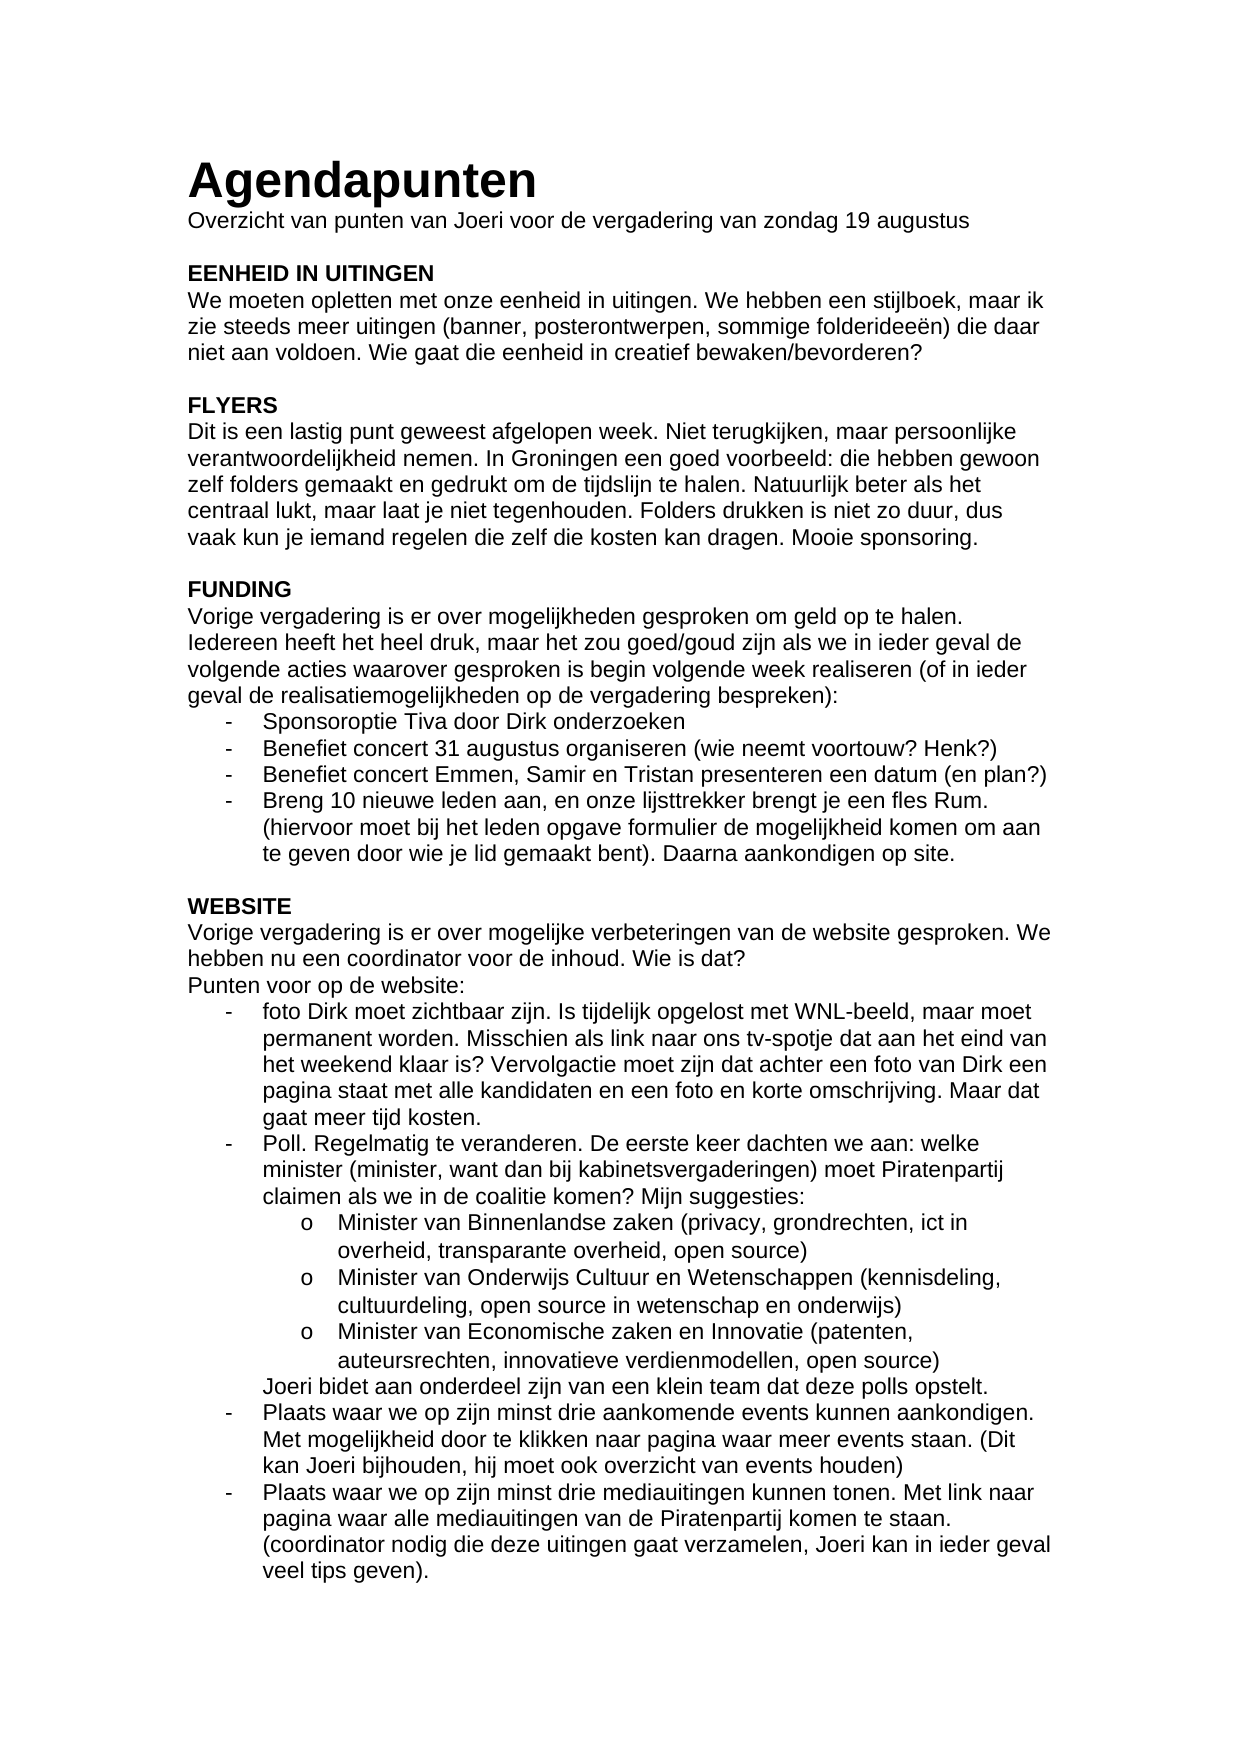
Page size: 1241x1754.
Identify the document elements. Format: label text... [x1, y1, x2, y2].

list Plaats waar we op zijn minst drie aankomende events kunnen aankondigen. Met mogelijkheid door te klikken naar pagina waar meer events staan. (Dit kan Joeri bijhouden, hij moet ook overzicht van events houden) [225, 1399, 1053, 1478]
list foto Dirk moet zichtbaar zijn. Is tijdelijk opgelost met WNL-beeld, maar moet permanent worden. Misschien als link naar ons tv-spotje dat aan het eind van het weekend klaar is? Vervolgactie moet zijn dat achter een foto van Dirk een pagina staat met alle kandidaten en een foto en korte omschrijving. Maar dat gaat meer tijd kosten. [225, 998, 1053, 1130]
list Poll. Regelmatig te veranderen. De eerste keer dachten we aan: welke minister (minister, want dan bij kabinetsvergaderingen) moet Piratenpartij claimen als we in de coalitie komen? Mijn suggesties: [225, 1130, 1053, 1209]
text FLYERS [187, 392, 1053, 418]
list Plaats waar we op zijn minst drie mediauitingen kunnen tonen. Met link naar pagina waar alle mediauitingen van de Piratenpartij komen te staan. (coordinator nodig die deze uitingen gaat verzamelen, Joeri kan in ieder geval veel tips geven). [225, 1478, 1053, 1584]
text Agendapunten [187, 150, 1053, 207]
text Vorige vergadering is er over mogelijkheden gesproken om geld op te halen. Iedereen heeft het heel druk, maar het zou goed/goud zijn als we in ieder geval de volgende acties waarover gesproken is begin volgende week realiseren (of in ieder geval de realisatiemogelijkheden op de vergadering bespreken): [187, 603, 1053, 708]
text WEBSITE [187, 893, 1053, 919]
list Benefiet concert Emmen, Samir en Tristan presenteren een datum (en plan?) [225, 761, 1053, 787]
text Vorige vergadering is er over mogelijke verbeteringen van de website gesproken. We hebben nu een coordinator voor de inhoud. Wie is dat? [187, 919, 1053, 972]
text We moeten opletten met onze eenheid in uitingen. We hebben een stijlboek, maar ik zie steeds meer uitingen (banner, posterontwerpen, sommige folderideeën) die daar niet aan voldoen. Wie gaat die eenheid in creatief bewaken/bevorderen? [187, 287, 1053, 366]
text Overzicht van punten van Joeri voor de vergadering van zondag 19 augustus [187, 207, 1053, 234]
text Dit is een lastig punt geweest afgelopen week. Niet terugkijken, maar persoonlijke verantwoordelijkheid nemen. In Groningen een goed voorbeeld: die hebben gewoon zelf folders gemaakt en gedrukt om de tijdslijn te halen. Natuurlijk beter als het centraal lukt, maar laat je niet tegenhouden. Folders drukken is niet zo duur, dus vaak kun je iemand regelen die zelf die kosten kan dragen. Mooie sponsoring. [187, 418, 1053, 550]
list Sponsoroptie Tiva door Dirk onderzoeken [225, 708, 1053, 734]
list Benefiet concert 31 augustus organiseren (wie neemt voortouw? Henk?) [225, 734, 1053, 761]
list Minister van Binnenlandse zaken (privacy, grondrechten, ict in overheid, transparante overheid, open source) [300, 1209, 1053, 1264]
list Breng 10 nieuwe leden aan, en onze lijsttrekker brengt je een fles Rum. (hiervoor moet bij het leden opgave formulier de mogelijkheid komen om aan te geven door wie je lid gemaakt bent). Daarna aankondigen op site. [225, 787, 1053, 866]
text Joeri bidet aan onderdeel zijn van een klein team dat deze polls opstelt. [187, 1373, 1053, 1399]
text EENHEID IN UITINGEN [187, 260, 1053, 287]
text Punten voor op de website: [187, 972, 1053, 998]
list Minister van Onderwijs Cultuur en Wetenschappen (kennisdeling, cultuurdeling, open source in wetenschap en onderwijs) [300, 1264, 1053, 1318]
text FUNDING [187, 576, 1053, 603]
list Minister van Economische zaken en Innovatie (patenten, auteursrechten, innovatieve verdienmodellen, open source) [300, 1318, 1053, 1373]
